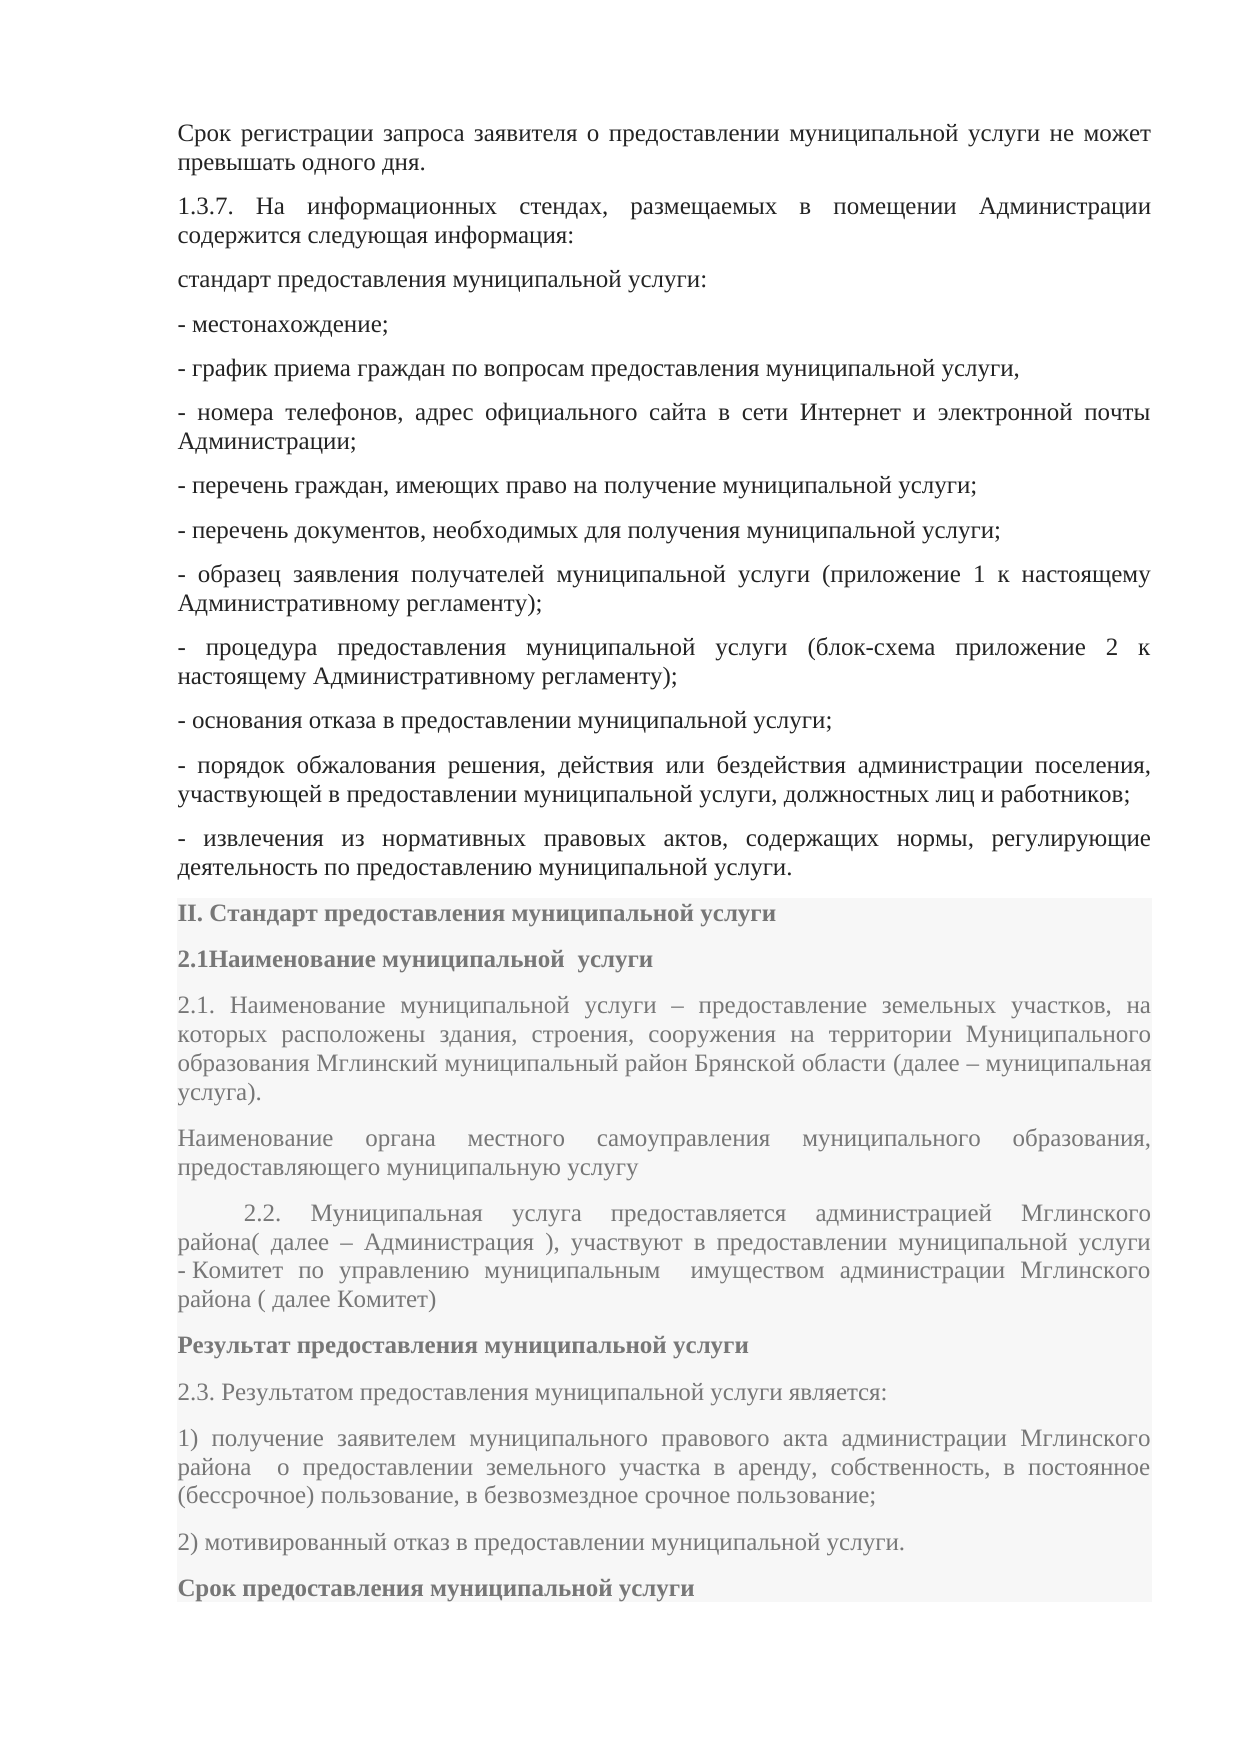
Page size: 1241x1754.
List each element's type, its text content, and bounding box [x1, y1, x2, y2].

text 2.1Наименование муниципальной услуги [177, 944, 1152, 973]
text - перечень граждан, имеющих право на получение муниципальной услуги; [177, 471, 1152, 499]
text Срок регистрации запроса заявителя о предоставлении муниципальной услуги не может превышать одного дня. [177, 118, 1152, 176]
text 2) мотивированный отказ в предоставлении муниципальной услуги. [177, 1527, 1152, 1556]
text 1) получение заявителем муниципального правового акта администрации Мглинского района о предоставлении земельного участка в аренду, собственность, в постоянное (бессрочное) пользование, в безвозмездное срочное пользование; [177, 1423, 1152, 1509]
text Срок предоставления муниципальной услуги [177, 1573, 1152, 1602]
text - порядок обжалования решения, действия или бездействия администрации поселения, участвующей в предоставлении муниципальной услуги, должностных лиц и работников; [177, 750, 1152, 807]
text - номера телефонов, адрес официального сайта в сети Интернет и электронной почты Администрации; [177, 397, 1152, 455]
text стандарт предоставления муниципальной услуги: [177, 264, 1152, 293]
text - основания отказа в предоставлении муниципальной услуги; [177, 706, 1152, 734]
text 2.3. Результатом предоставления муниципальной услуги является: [177, 1377, 1152, 1406]
text - образец заявления получателей муниципальной услуги (приложение 1 к настоящему Административному регламенту); [177, 559, 1152, 617]
text - процедура предоставления муниципальной услуги (блок-схема приложение 2 к настоящему Административному регламенту); [177, 632, 1152, 690]
text II. Стандарт предоставления муниципальной услуги [177, 898, 1152, 927]
text 2.2. Муниципальная услуга предоставляется администрацией Мглинского района( далее – Администрация ), участвуют в предоставлении муниципальной услуги - Комитет по управлению муниципальным имуществом администрации Мглинского района ( далее Комитет) [177, 1198, 1152, 1313]
text - график приема граждан по вопросам предоставления муниципальной услуги, [177, 353, 1152, 382]
text Результат предоставления муниципальной услуги [177, 1331, 1152, 1359]
text - извлечения из нормативных правовых актов, содержащих нормы, регулирующие деятельность по предоставлению муниципальной услуги. [177, 823, 1152, 881]
text 2.1. Наименование муниципальной услуги – предоставление земельных участков, на которых расположены здания, строения, сооружения на территории Муниципального образования Мглинский муниципальный район Брянской области (далее – муниципальная услуга). [177, 991, 1152, 1106]
text Наименование органа местного самоуправления муниципального образования, предоставляющего муниципальную услугу [177, 1123, 1152, 1181]
text - местонахождение; [177, 309, 1152, 337]
text 1.3.7. На информационных стендах, размещаемых в помещении Администрации содержится следующая информация: [177, 191, 1152, 249]
text - перечень документов, необходимых для получения муниципальной услуги; [177, 515, 1152, 544]
